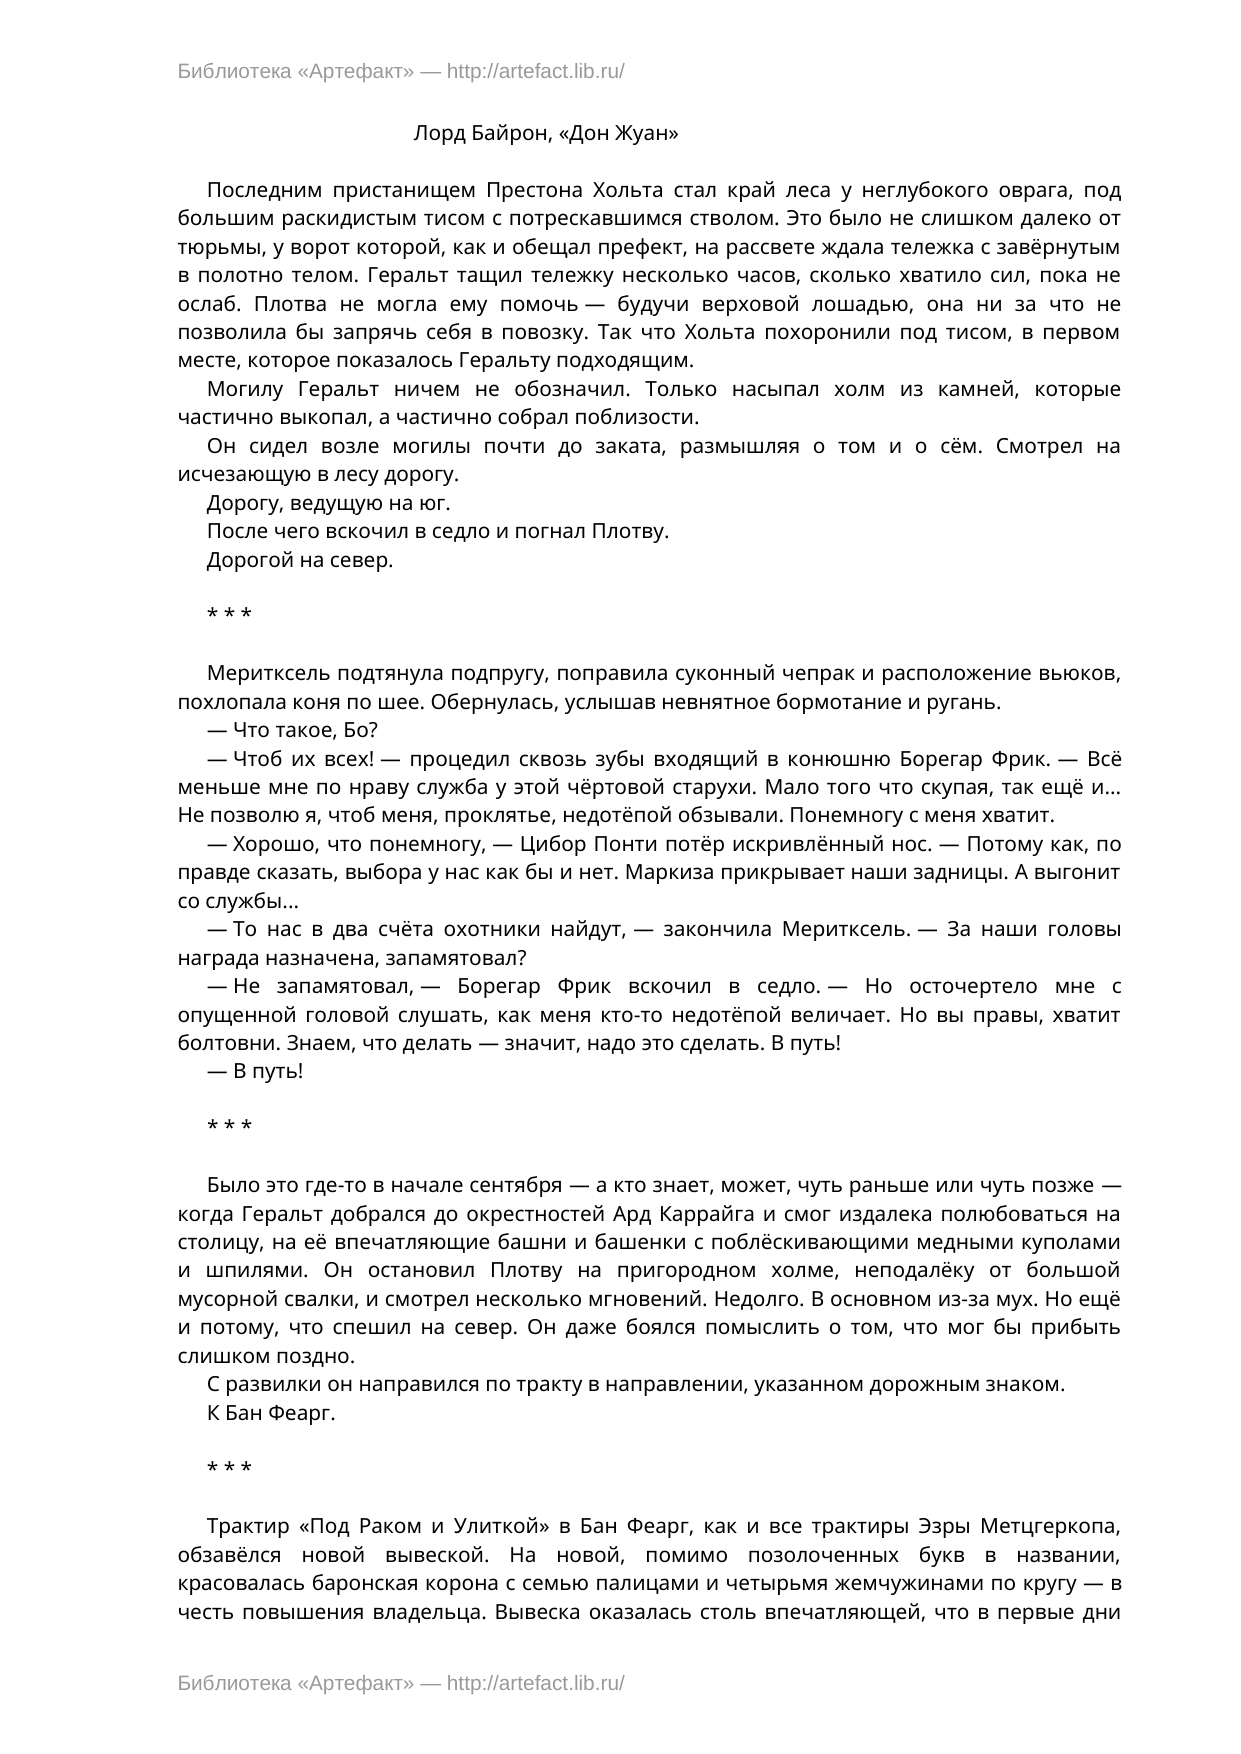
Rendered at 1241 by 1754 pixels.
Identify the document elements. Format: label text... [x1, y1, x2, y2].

text Могилу Геральт ничем не обозначил. Только насыпал холм из камней, которые частично выкопал, а частично собрал поблизости. [177, 374, 1122, 431]
text К Бан Феарг. [177, 1398, 1122, 1426]
text С развилки он направился по тракту в направлении, указанном дорожным знаком. [177, 1369, 1122, 1398]
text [177, 1512, 1122, 1625]
text — Чтоб их всех! — процедил сквозь зубы входящий в конюшню Борегар Фрик. — Всё меньше мне по нраву служба у этой чёртовой старухи. Мало того что скупая, так ещё и... Не позволю я, чтоб меня, проклятье, недотёпой обзывали. Понемногу с меня хватит. [177, 744, 1122, 829]
text — Что такое, Бо? [177, 715, 1122, 744]
text Дорогу, ведущую на юг. [177, 488, 1122, 516]
subtitle * * * [177, 1113, 1122, 1142]
text Меритксель подтянула подпругу, поправила суконный чепрак и расположение вьюков, похлопала коня по шее. Обернулась, услышав невнятное бормотание и ругань. [177, 658, 1122, 715]
text — То нас в два счёта охотники найдут, — закончила Меритксель. — За наши головы награда назначена, запамятовал? [177, 914, 1122, 971]
text Было это где-то в начале сентября — а кто знает, может, чуть раньше или чуть позже — когда Геральт добрался до окрестностей Ард Каррайга и смог издалека полюбоваться на столицу, на её впечатляющие башни и башенки с поблёскивающими медными куполами и шпилями. Он остановил Плотву на пригородном холме, неподалёку от большой мусорной свалки, и смотрел несколько мгновений. Недолго. В основном из-за мух. Но ещё и потому, что спешил на север. Он даже боялся помыслить о том, что мог бы прибыть слишком поздно. [177, 1170, 1122, 1369]
subtitle * * * [177, 602, 1122, 630]
text — Хорошо, что понемногу, — Цибор Понти потёр искривлённый нос. — Потому как, по правде сказать, выбора у нас как бы и нет. Маркиза прикрывает наши задницы. А выгонит со службы... [177, 829, 1122, 914]
text Дорогой на север. [177, 545, 1122, 573]
text Он сидел возле могилы почти до заката, размышляя о том и о сём. Смотрел на исчезающую в лесу дорогу. [177, 431, 1122, 488]
text После чего вскочил в седло и погнал Плотву. [177, 516, 1122, 545]
text — В путь! [177, 1057, 1122, 1085]
text Лорд Байрон, «Дон Жуан» [354, 118, 1122, 147]
text Последним пристанищем Престона Хольта стал край леса у неглубокого оврага, под большим раскидистым тисом с потрескавшимся стволом. Это было не слишком далеко от тюрьмы, у ворот которой, как и обещал префект, на рассвете ждала тележка с завёрнутым в полотно телом. Геральт тащил тележку несколько часов, сколько хватило сил, пока не ослаб. Плотва не могла ему помочь — будучи верховой лошадью, она ни за что не позволила бы запрячь себя в повозку. Так что Хольта похоронили под тисом, в первом месте, которое показалось Геральту подходящим. [177, 175, 1122, 374]
text — Не запамятовал, — Борегар Фрик вскочил в седло. — Но осточертело мне с опущенной головой слушать, как меня кто-то недотёпой величает. Но вы правы, хватит болтовни. Знаем, что делать — значит, надо это сделать. В путь! [177, 971, 1122, 1057]
subtitle * * * [177, 1455, 1122, 1483]
